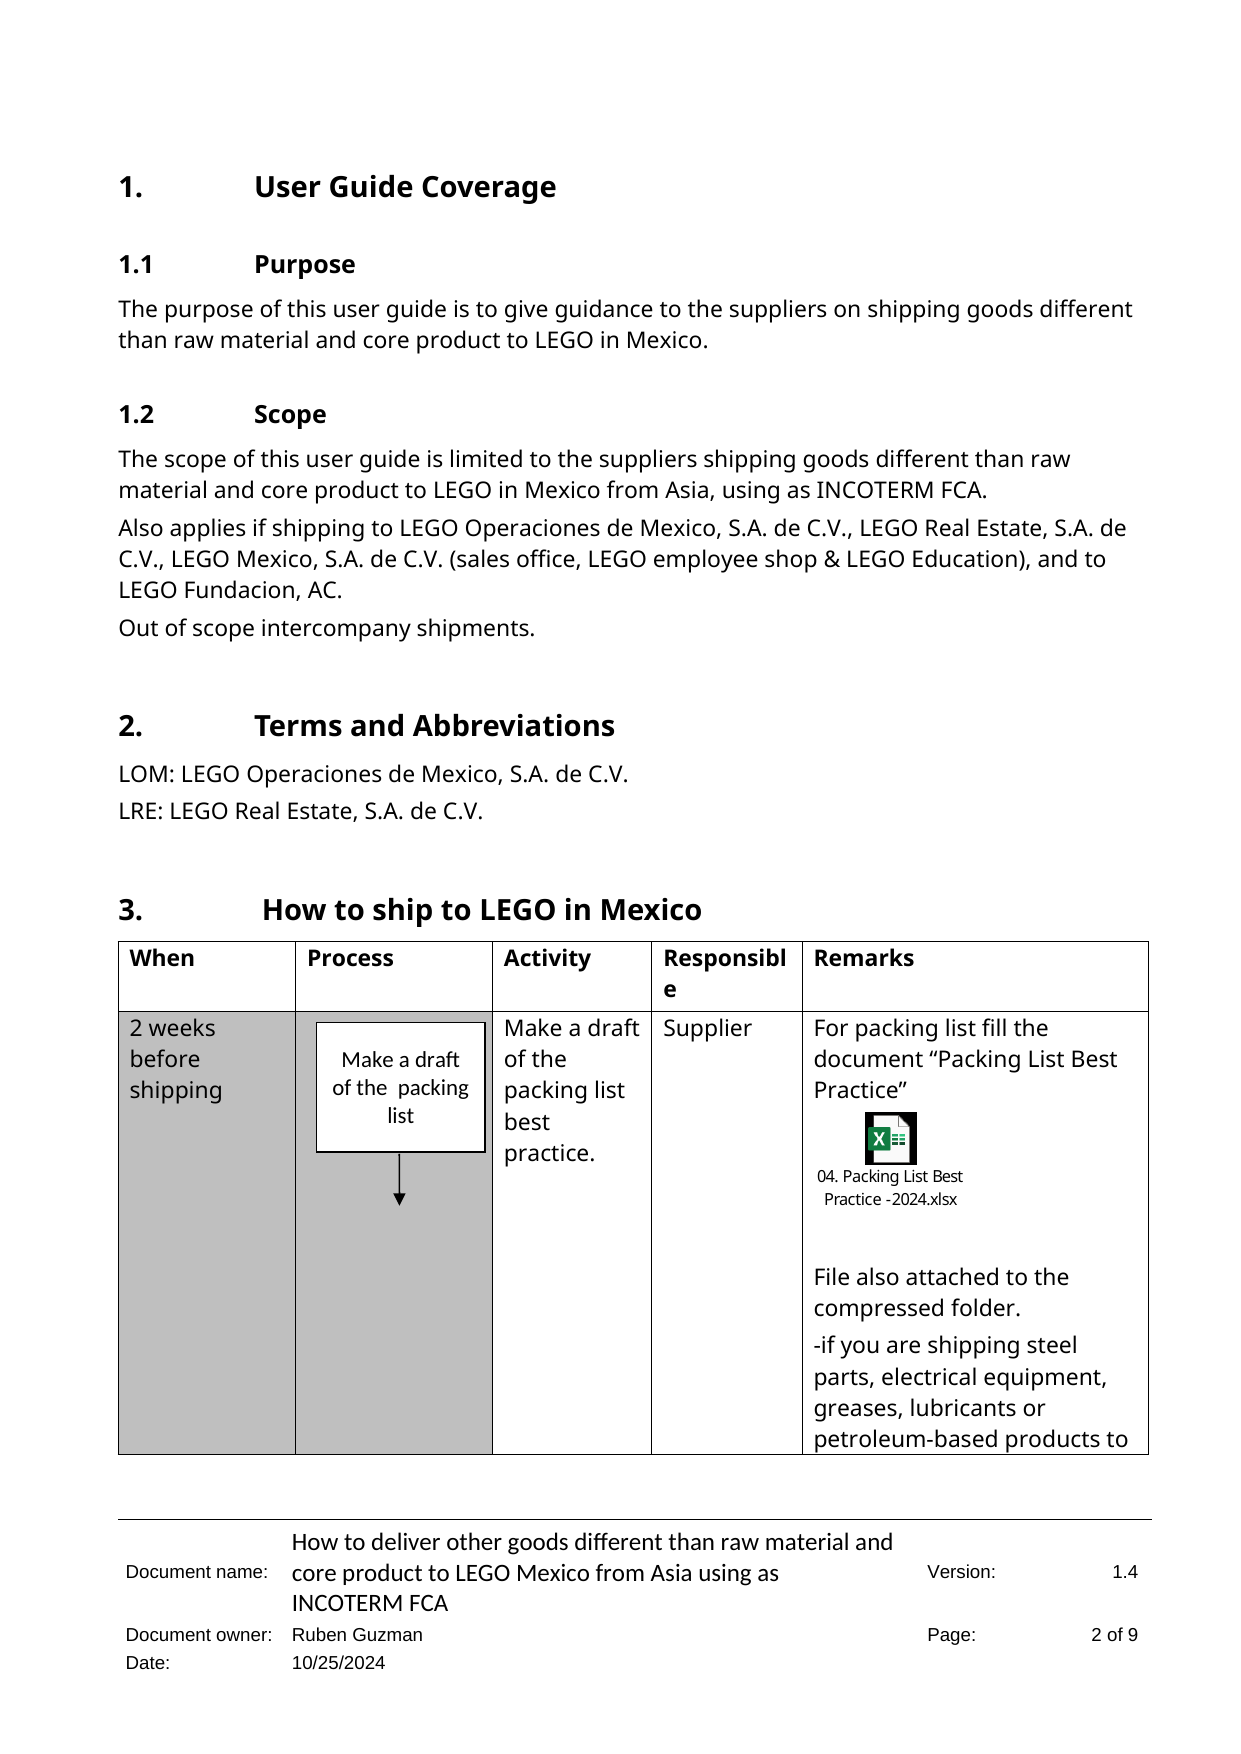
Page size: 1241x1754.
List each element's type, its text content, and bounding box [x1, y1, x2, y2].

table_header Activity [493, 942, 651, 1011]
text Also applies if shipping to LEGO Operaciones de Mexico, S.A. de C.V., LEGO Real Estate, S.A. de C.V., LEGO Mexico, S.A. de C.V. (sales office, LEGO employee shop & LEGO Education), and to LEGO Fundacion, AC. [118, 512, 1152, 606]
table_cell [296, 1012, 492, 1454]
text The scope of this user guide is limited to the suppliers shipping goods different than raw material and core product to LEGO in Mexico from Asia, using as INCOTERM FCA. [118, 443, 1152, 506]
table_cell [493, 1012, 651, 1454]
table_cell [119, 1012, 295, 1454]
table_header Responsible [652, 942, 802, 1011]
subtitle Terms and Abbreviations [118, 706, 1152, 745]
text Out of scope intercompany shipments. [118, 612, 1152, 643]
text LOM: LEGO Operaciones de Mexico, S.A. de C.V. [118, 758, 1152, 789]
subtitle How to ship to LEGO in Mexico [118, 889, 1152, 929]
subtitle User Guide Coverage [118, 166, 1152, 206]
table_header When [119, 942, 295, 1011]
table_header Process [296, 942, 492, 1011]
text LRE: LEGO Real Estate, S.A. de C.V. [118, 795, 1152, 826]
table_header Remarks [803, 942, 1148, 1011]
subtitle Purpose [118, 243, 1152, 281]
subtitle Scope [118, 393, 1152, 431]
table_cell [803, 1012, 1148, 1454]
table_cell Supplier [652, 1012, 802, 1454]
text The purpose of this user guide is to give guidance to the suppliers on shipping goods different than raw material and core product to LEGO in Mexico. [118, 293, 1152, 356]
